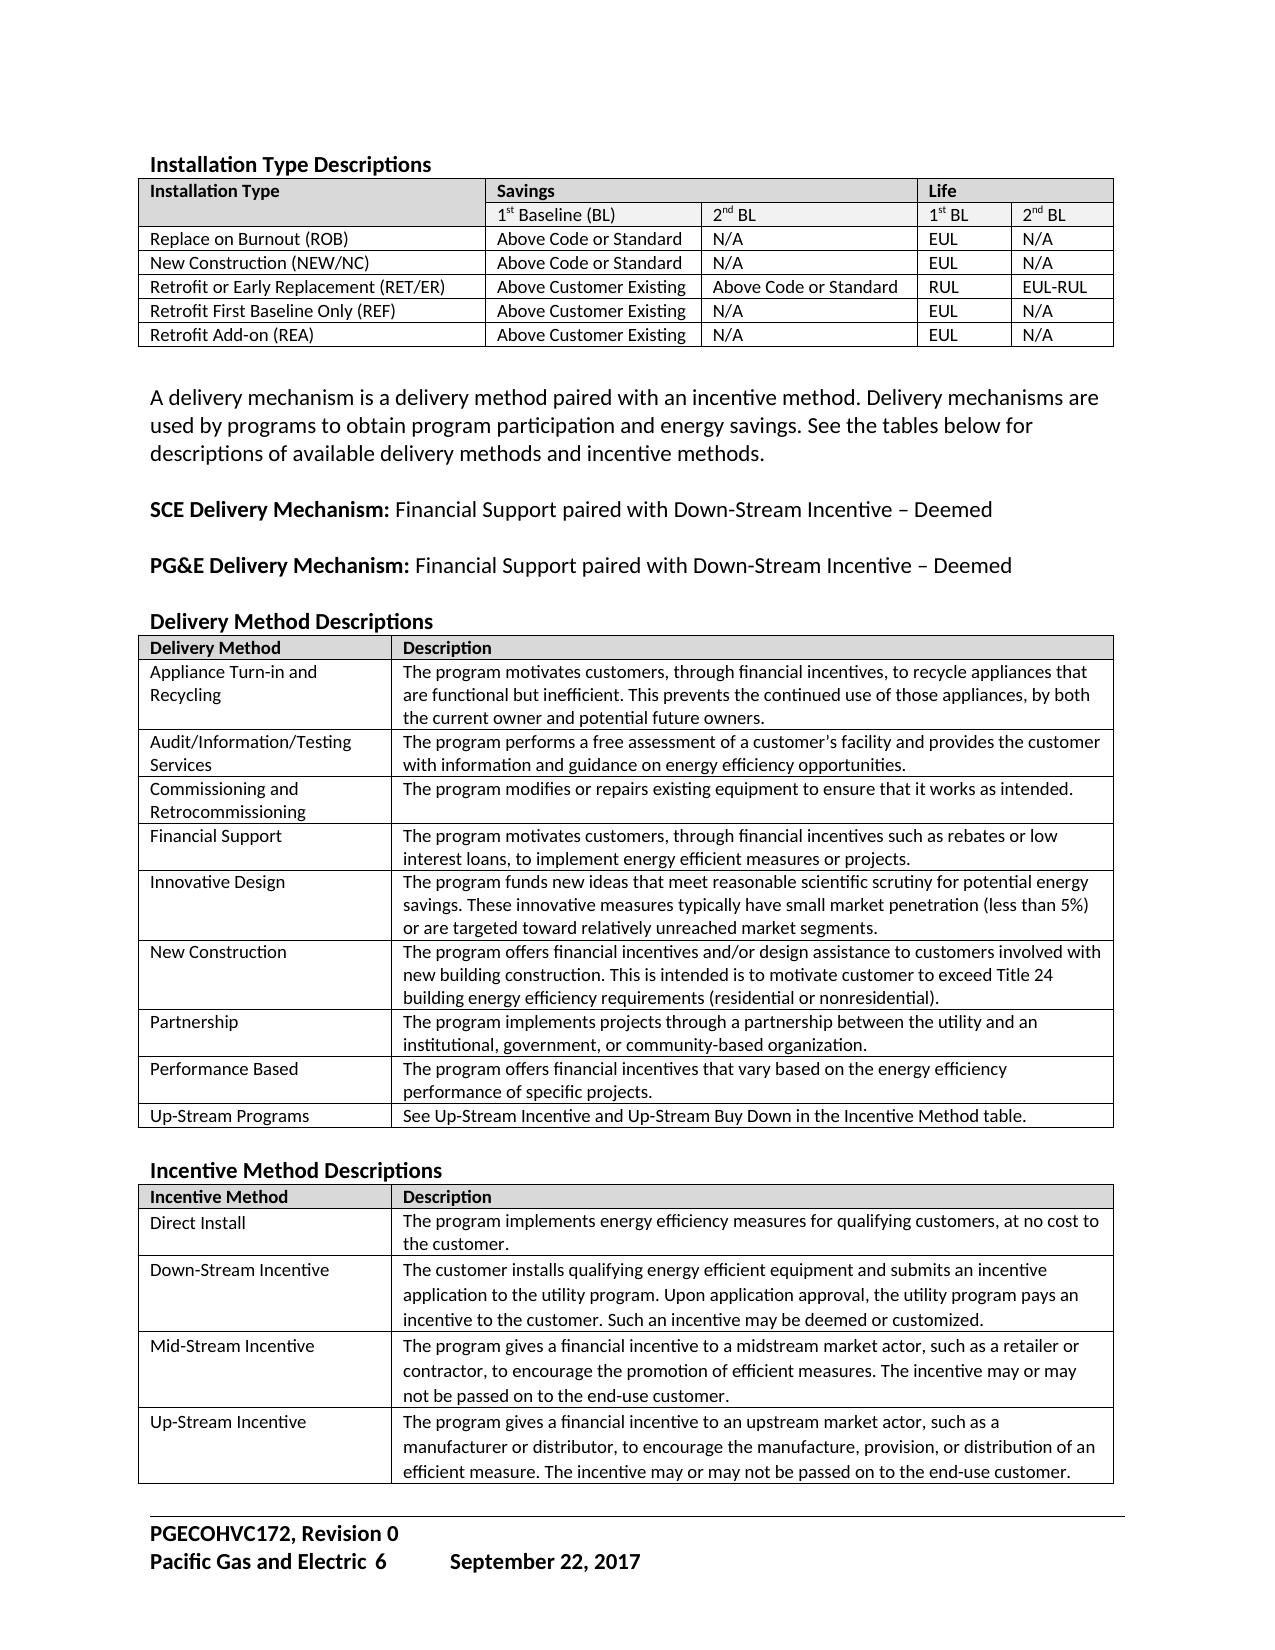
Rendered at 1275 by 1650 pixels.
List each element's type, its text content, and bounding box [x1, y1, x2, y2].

table_header Installation Type [139, 179, 485, 226]
table_cell Up-Stream Programs [139, 1104, 391, 1127]
table_cell EUL [918, 227, 1011, 250]
table_cell The program gives a financial incentive to an upstream market actor, such as a manufacturer or distributor, to encourage the manufacture, provision, or distribution of an efficient measure. The incentive may or may not be passed on to the end-use customer. [392, 1408, 1113, 1483]
text A delivery mechanism is a delivery method paired with an incentive method. Delivery mechanisms are used by programs to obtain program participation and energy savings. See the tables below for descriptions of available delivery methods and incentive methods. [150, 383, 1125, 467]
table_header Description [392, 1185, 1113, 1208]
table_cell Above Customer Existing [486, 323, 701, 346]
table_cell The program implements energy efficiency measures for qualifying customers, at no cost to the customer. [392, 1209, 1113, 1255]
table_cell RUL [918, 275, 1011, 298]
table_cell Mid-Stream Incentive [139, 1332, 391, 1407]
table_cell The program funds new ideas that meet reasonable scientific scrutiny for potential energy savings. These innovative measures typically have small market penetration (less than 5%) or are targeted toward relatively unreached market segments. [392, 871, 1113, 939]
table_cell Replace on Burnout (ROB) [139, 227, 485, 250]
table_cell 1st Baseline (BL) [486, 203, 701, 226]
table_cell Direct Install [139, 1209, 391, 1255]
table_cell N/A [702, 299, 917, 322]
table_cell Commissioning and Retrocommissioning [139, 777, 391, 823]
table_cell The program offers financial incentives that vary based on the energy efficiency performance of specific projects. [392, 1057, 1113, 1103]
table_cell Financial Support [139, 824, 391, 870]
table_cell Appliance Turn-in and Recycling [139, 660, 391, 729]
table_cell Above Customer Existing [486, 299, 701, 322]
table_cell Up-Stream Incentive [139, 1408, 391, 1483]
table_cell Above Code or Standard [486, 251, 701, 274]
text Installation Type Descriptions [150, 150, 1125, 178]
table_header Incentive Method [139, 1185, 391, 1208]
table_cell N/A [702, 251, 917, 274]
table_cell N/A [1012, 251, 1113, 274]
table_cell 2nd BL [702, 203, 917, 226]
table_cell Above Code or Standard [702, 275, 917, 298]
table_cell The program gives a financial incentive to a midstream market actor, such as a retailer or contractor, to encourage the promotion of efficient measures. The incentive may or may not be passed on to the end-use customer. [392, 1332, 1113, 1407]
table_cell The program offers financial incentives and/or design assistance to customers involved with new building construction. This is intended is to motivate customer to exceed Title 24 building energy efficiency requirements (residential or nonresidential). [392, 941, 1113, 1009]
table_cell The program motivates customers, through financial incentives such as rebates or low interest loans, to implement energy efficient measures or projects. [392, 824, 1113, 870]
table_cell Audit/Information/Testing Services [139, 730, 391, 776]
text Delivery Method Descriptions [150, 607, 1125, 635]
table_cell The customer installs qualifying energy efficient equipment and submits an incentive application to the utility program. Upon application approval, the utility program pays an incentive to the customer. Such an incentive may be deemed or customized. [392, 1256, 1113, 1331]
table_cell Innovative Design [139, 871, 391, 939]
table_header Delivery Method [139, 636, 391, 659]
table_cell See Up-Stream Incentive and Up-Stream Buy Down in the Incentive Method table. [392, 1104, 1113, 1127]
table_cell Partnership [139, 1010, 391, 1056]
table_cell EUL [918, 299, 1011, 322]
table_cell New Construction [139, 941, 391, 1009]
text PG&E Delivery Mechanism: Financial Support paired with Down-Stream Incentive – Deemed [150, 551, 1125, 579]
table_cell Retrofit First Baseline Only (REF) [139, 299, 485, 322]
table_cell The program modifies or repairs existing equipment to ensure that it works as intended. [392, 777, 1113, 823]
table_cell The program performs a free assessment of a customer’s facility and provides the customer with information and guidance on energy efficiency opportunities. [392, 730, 1113, 776]
table_cell The program implements projects through a partnership between the utility and an institutional, government, or community-based organization. [392, 1010, 1113, 1056]
table_header Life [918, 179, 1113, 202]
table_cell EUL [918, 323, 1011, 346]
table_cell N/A [1012, 323, 1113, 346]
table_cell Retrofit or Early Replacement (RET/ER) [139, 275, 485, 298]
text Incentive Method Descriptions [150, 1156, 1125, 1184]
text SCE Delivery Mechanism: Financial Support paired with Down-Stream Incentive – Deemed [150, 495, 1125, 523]
table_cell N/A [702, 227, 917, 250]
table_cell Above Code or Standard [486, 227, 701, 250]
table_cell EUL-RUL [1012, 275, 1113, 298]
table_cell N/A [1012, 299, 1113, 322]
table_cell The program motivates customers, through financial incentives, to recycle appliances that are functional but inefficient. This prevents the continued use of those appliances, by both the current owner and potential future owners. [392, 660, 1113, 729]
table_cell Retrofit Add-on (REA) [139, 323, 485, 346]
table_cell New Construction (NEW/NC) [139, 251, 485, 274]
table_cell N/A [702, 323, 917, 346]
table_header Description [392, 636, 1113, 659]
table_cell N/A [1012, 227, 1113, 250]
table_cell EUL [918, 251, 1011, 274]
table_cell Down-Stream Incentive [139, 1256, 391, 1331]
table_header Savings [486, 179, 917, 202]
table_cell 1st BL [918, 203, 1011, 226]
table_cell Performance Based [139, 1057, 391, 1103]
table_cell 2nd BL [1012, 203, 1113, 226]
table_cell Above Customer Existing [486, 275, 701, 298]
